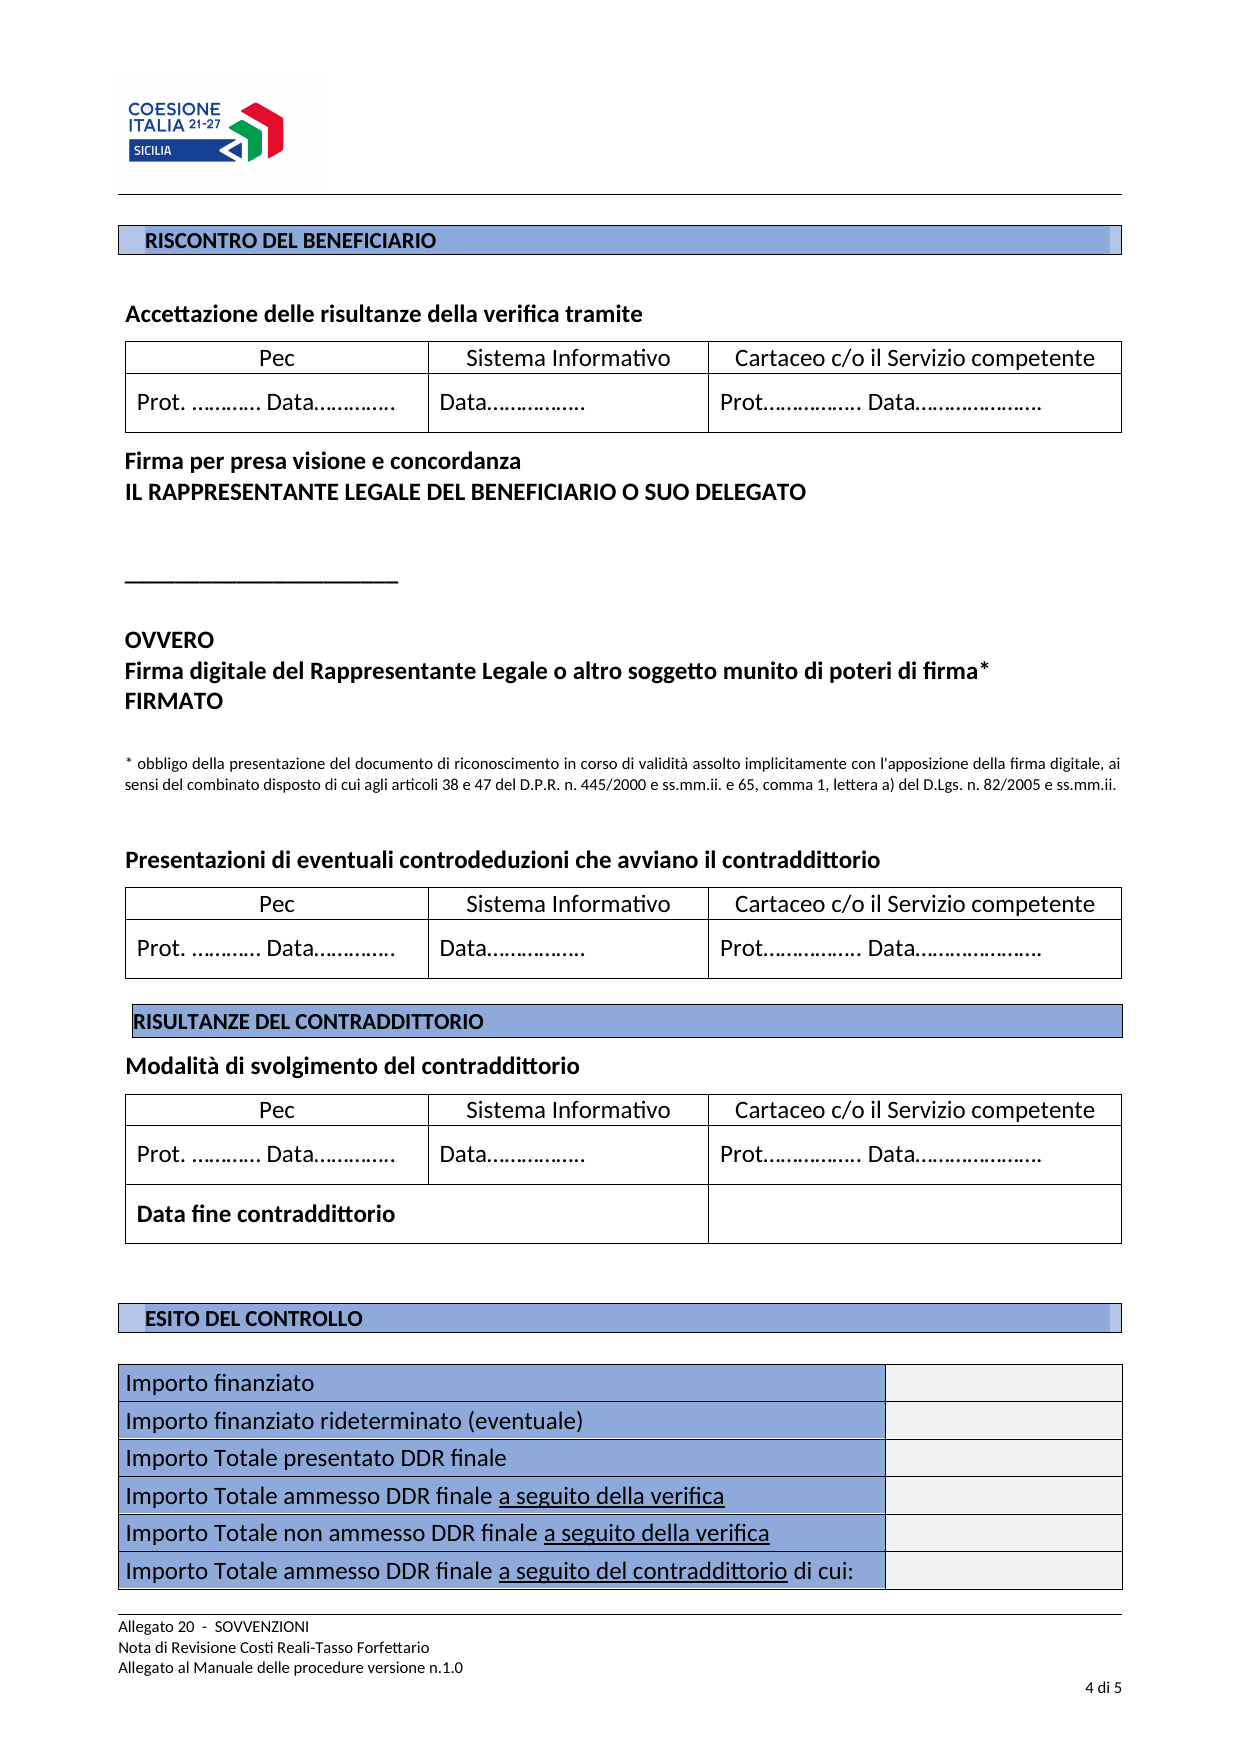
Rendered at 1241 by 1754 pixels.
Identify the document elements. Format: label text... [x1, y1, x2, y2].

table_cell [886, 1440, 1122, 1476]
picture [118, 73, 323, 192]
table_cell [886, 1402, 1122, 1438]
table_cell Data…………….. [429, 374, 708, 432]
table_header Pec [126, 888, 428, 919]
table_cell Prot. ………… Data………….. [126, 1126, 428, 1184]
table_cell [709, 1185, 1121, 1243]
table_header Pec [126, 342, 428, 373]
text Modalità di svolgimento del contraddittorio [125, 1051, 1122, 1081]
table_cell Prot. ………… Data………….. [126, 920, 428, 978]
table_header Sistema Informativo [429, 1095, 708, 1125]
text Presentazioni di eventuali controdeduzioni che avviano il contraddittorio [125, 844, 1122, 874]
table_cell Prot…………….. Data…………………. [709, 374, 1121, 432]
table_header Cartaceo c/o il Servizio competente [709, 1095, 1121, 1125]
table_header Cartaceo c/o il Servizio competente [709, 888, 1121, 919]
text Accettazione delle risultanze della verifica tramite [125, 298, 1122, 329]
table_cell [886, 1552, 1122, 1588]
text ______________________ [124, 556, 1122, 587]
table_cell Prot…………….. Data…………………. [709, 920, 1121, 978]
table_cell Importo Totale presentato DDR finale [119, 1440, 885, 1476]
table_header Cartaceo c/o il Servizio competente [709, 342, 1121, 373]
table_cell Prot…………….. Data…………………. [709, 1126, 1121, 1184]
text Firma per presa visione e concordanza [124, 445, 1122, 476]
text * obbligo della presentazione del documento di riconoscimento in corso di validità assolto implicitamente con l'apposizione della firma digitale, ai sensi del combinato disposto di cui agli articoli 38 e 47 del D.P.R. n. 445/2000 e ss.mm.ii. e 65, comma 1, lettera a) del D.Lgs. n. 82/2005 e ss.mm.ii. [124, 753, 1122, 794]
table_cell [886, 1515, 1122, 1551]
table_cell Prot. ………… Data………….. [126, 374, 428, 432]
table_cell [886, 1477, 1122, 1513]
table_cell Importo Totale ammesso DDR finale a seguito della verifica [119, 1477, 885, 1513]
text RISULTANZE DEL CONTRADDITTORIO [133, 1005, 1122, 1037]
table_cell Data…………….. [429, 920, 708, 978]
table_header Pec [126, 1095, 428, 1125]
text IL RAPPRESENTANTE LEGALE DEL BENEFICIARIO O SUO DELEGATO [125, 476, 1122, 506]
table_header Sistema Informativo [429, 888, 708, 919]
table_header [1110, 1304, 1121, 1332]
table_cell Importo Totale ammesso DDR finale a seguito del contraddittorio di cui: [119, 1552, 885, 1588]
text OVVERO [124, 624, 1122, 655]
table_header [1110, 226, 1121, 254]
table_header Importo finanziato [119, 1365, 885, 1401]
table_header [886, 1365, 1122, 1401]
text Firma digitale del Rappresentante Legale o altro soggetto munito di poteri di firma* FIRMATO [124, 655, 1122, 716]
table_cell Data…………….. [429, 1126, 708, 1184]
table_cell Importo finanziato rideterminato (eventuale) [119, 1402, 885, 1438]
table_header Sistema Informativo [429, 342, 708, 373]
table_cell Importo Totale non ammesso DDR finale a seguito della verifica [119, 1515, 885, 1551]
table_cell Data fine contraddittorio [126, 1185, 708, 1243]
